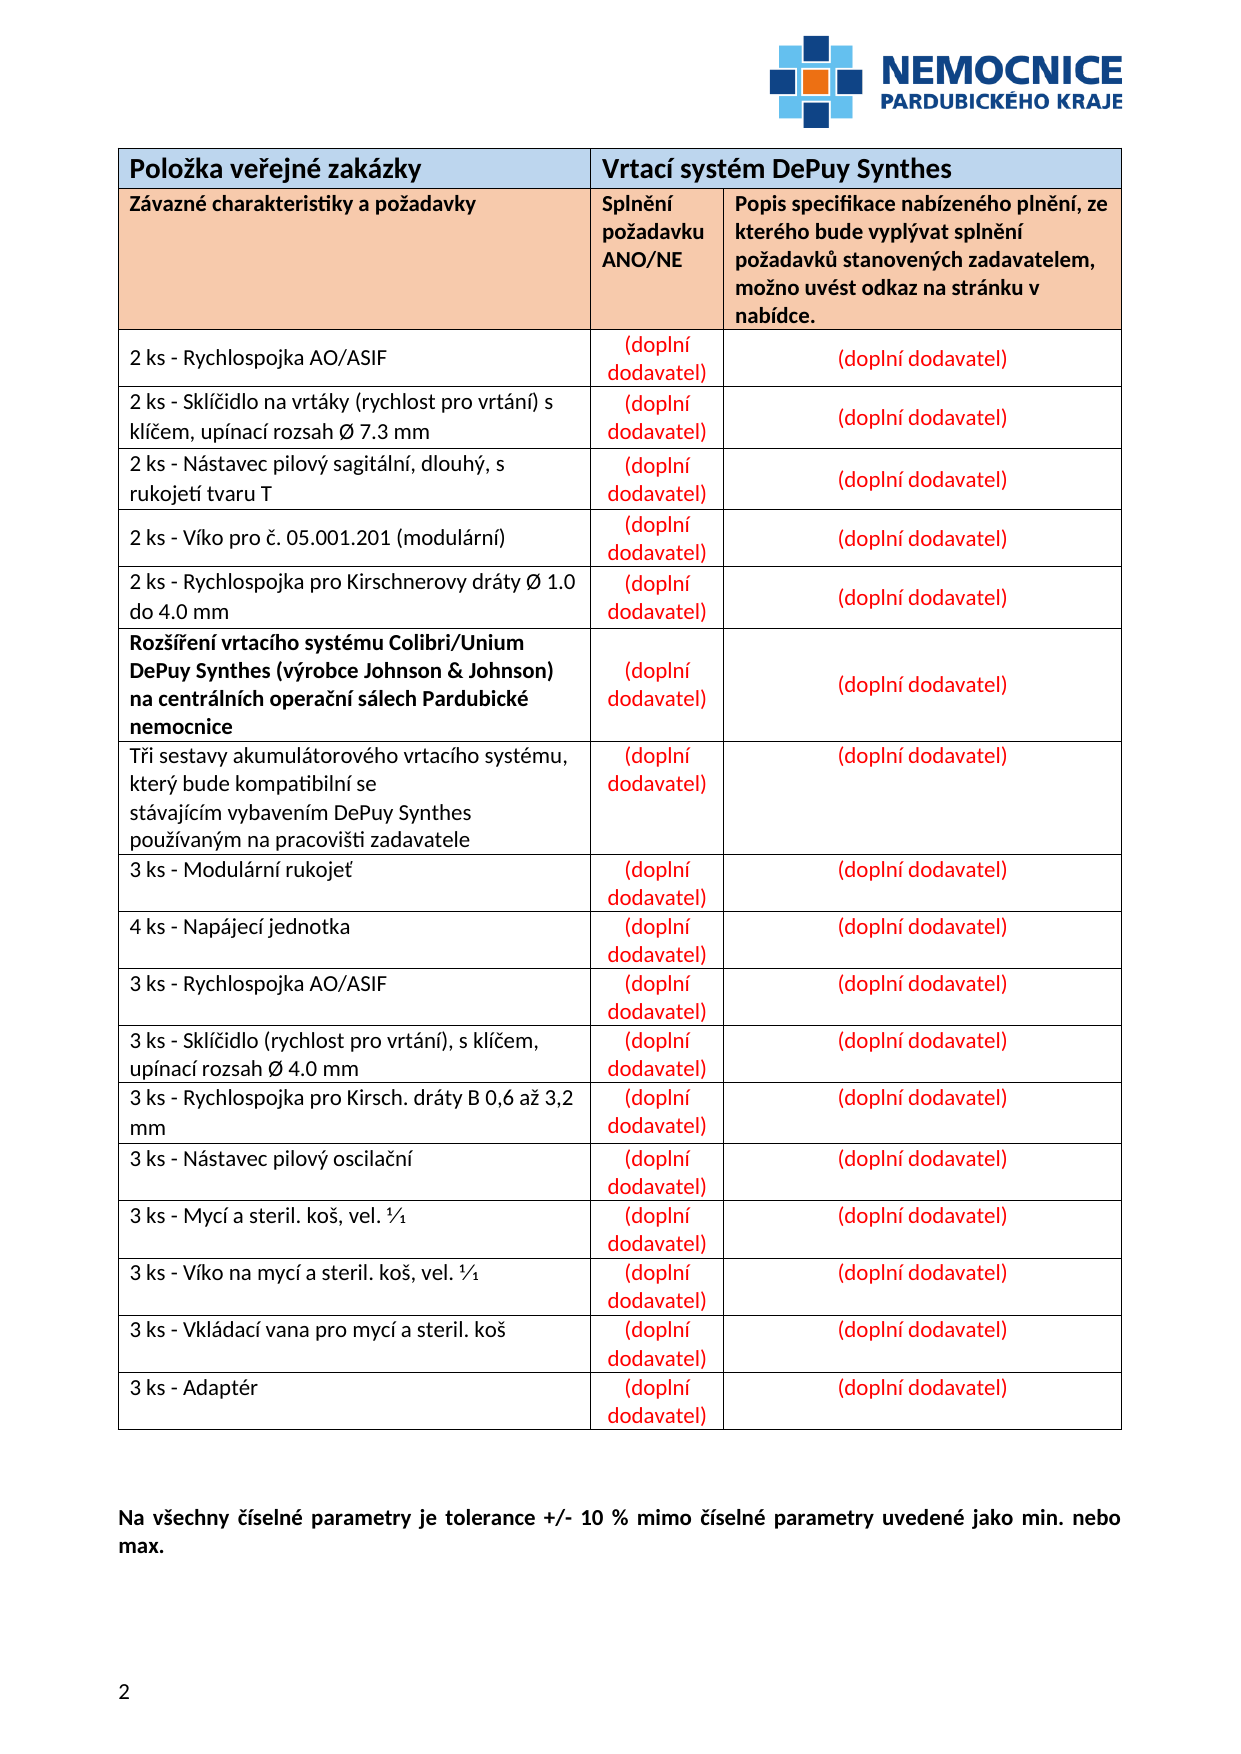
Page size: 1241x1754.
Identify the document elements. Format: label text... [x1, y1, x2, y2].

table_cell (doplní dodavatel) [724, 1144, 1121, 1200]
table_cell (doplní dodavatel) [724, 1201, 1121, 1257]
table_cell 3 ks - Modulární rukojeť [119, 855, 590, 911]
subtitle Na všechny číselné parametry je tolerance +/- 10 % mimo číselné parametry uvedené jako min. nebo max. [118, 1503, 1122, 1559]
table_cell (doplní dodavatel) [591, 629, 723, 741]
table_cell (doplní dodavatel) [591, 855, 723, 911]
table_cell 3 ks - Adaptér [119, 1373, 590, 1429]
table_header Vrtací systém DePuy Synthes [591, 149, 1121, 188]
table_cell (doplní dodavatel) [591, 1201, 723, 1257]
table_cell (doplní dodavatel) [724, 1083, 1121, 1143]
table_cell 3 ks - Sklíčidlo (rychlost pro vrtání), s klíčem, upínací rozsah Ø 4.0 mm [119, 1026, 590, 1082]
table_cell 2 ks - Nástavec pilový sagitální, dlouhý, s rukojetí tvaru T [119, 449, 590, 509]
table_cell Rozšíření vrtacího systému Colibri/Unium DePuy Synthes (výrobce Johnson & Johnson) na centrálních operační sálech Pardubické nemocnice [119, 629, 590, 741]
table_cell (doplní dodavatel) [591, 330, 723, 386]
table_cell (doplní dodavatel) [591, 969, 723, 1025]
table_cell (doplní dodavatel) [724, 1026, 1121, 1082]
table_cell 3 ks - Nástavec pilový oscilační [119, 1144, 590, 1200]
table_cell (doplní dodavatel) [591, 510, 723, 566]
table_cell Tři sestavy akumulátorového vrtacího systému, který bude kompatibilní se stávajícím vybavením DePuy Synthes používaným na pracovišti zadavatele [119, 742, 590, 854]
table_cell 3 ks - Mycí a steril. koš, vel. 1⁄1 [119, 1201, 590, 1257]
table_cell Závazné charakteristiky a požadavky [119, 189, 590, 329]
table_cell 2 ks - Víko pro č. 05.001.201 (modulární) [119, 510, 590, 566]
table_cell (doplní dodavatel) [591, 567, 723, 627]
table_cell (doplní dodavatel) [724, 742, 1121, 854]
table_cell 3 ks - Rychlospojka AO/ASIF [119, 969, 590, 1025]
table_cell 3 ks - Vkládací vana pro mycí a steril. koš [119, 1316, 590, 1372]
table_cell (doplní dodavatel) [724, 387, 1121, 448]
table_cell (doplní dodavatel) [591, 1316, 723, 1372]
table_cell (doplní dodavatel) [724, 1316, 1121, 1372]
table_cell 2 ks - Rychlospojka AO/ASIF [119, 330, 590, 386]
table_cell (doplní dodavatel) [724, 912, 1121, 968]
picture [768, 34, 1123, 129]
table_cell (doplní dodavatel) [591, 742, 723, 854]
table_cell (doplní dodavatel) [724, 449, 1121, 509]
table_cell (doplní dodavatel) [591, 912, 723, 968]
table_cell (doplní dodavatel) [591, 449, 723, 509]
table_cell (doplní dodavatel) [591, 1373, 723, 1429]
table_cell (doplní dodavatel) [724, 855, 1121, 911]
table_cell 2 ks - Sklíčidlo na vrtáky (rychlost pro vrtání) s klíčem, upínací rozsah Ø 7.3 mm [119, 387, 590, 448]
table_header Položka veřejné zakázky [119, 149, 590, 188]
table_cell (doplní dodavatel) [724, 1373, 1121, 1429]
table_cell Splnění požadavku ANO/NE [591, 189, 723, 329]
table_cell (doplní dodavatel) [591, 1144, 723, 1200]
table_cell (doplní dodavatel) [724, 567, 1121, 627]
table_cell (doplní dodavatel) [724, 510, 1121, 566]
table_cell (doplní dodavatel) [724, 1259, 1121, 1314]
table_cell (doplní dodavatel) [591, 387, 723, 448]
table_cell 2 ks - Rychlospojka pro Kirschnerovy dráty Ø 1.0 do 4.0 mm [119, 567, 590, 627]
table_cell (doplní dodavatel) [724, 629, 1121, 741]
table_cell 3 ks - Rychlospojka pro Kirsch. dráty B 0,6 až 3,2 mm [119, 1083, 590, 1143]
table_cell 4 ks - Napájecí jednotka [119, 912, 590, 968]
table_cell (doplní dodavatel) [724, 330, 1121, 386]
table_cell (doplní dodavatel) [591, 1026, 723, 1082]
table_cell (doplní dodavatel) [591, 1259, 723, 1314]
table_cell (doplní dodavatel) [591, 1083, 723, 1143]
table_cell 3 ks - Víko na mycí a steril. koš, vel. 1⁄1 [119, 1259, 590, 1314]
table_cell (doplní dodavatel) [724, 969, 1121, 1025]
table_cell Popis specifikace nabízeného plnění, ze kterého bude vyplývat splnění požadavků stanovených zadavatelem, možno uvést odkaz na stránku v nabídce. [724, 189, 1121, 329]
